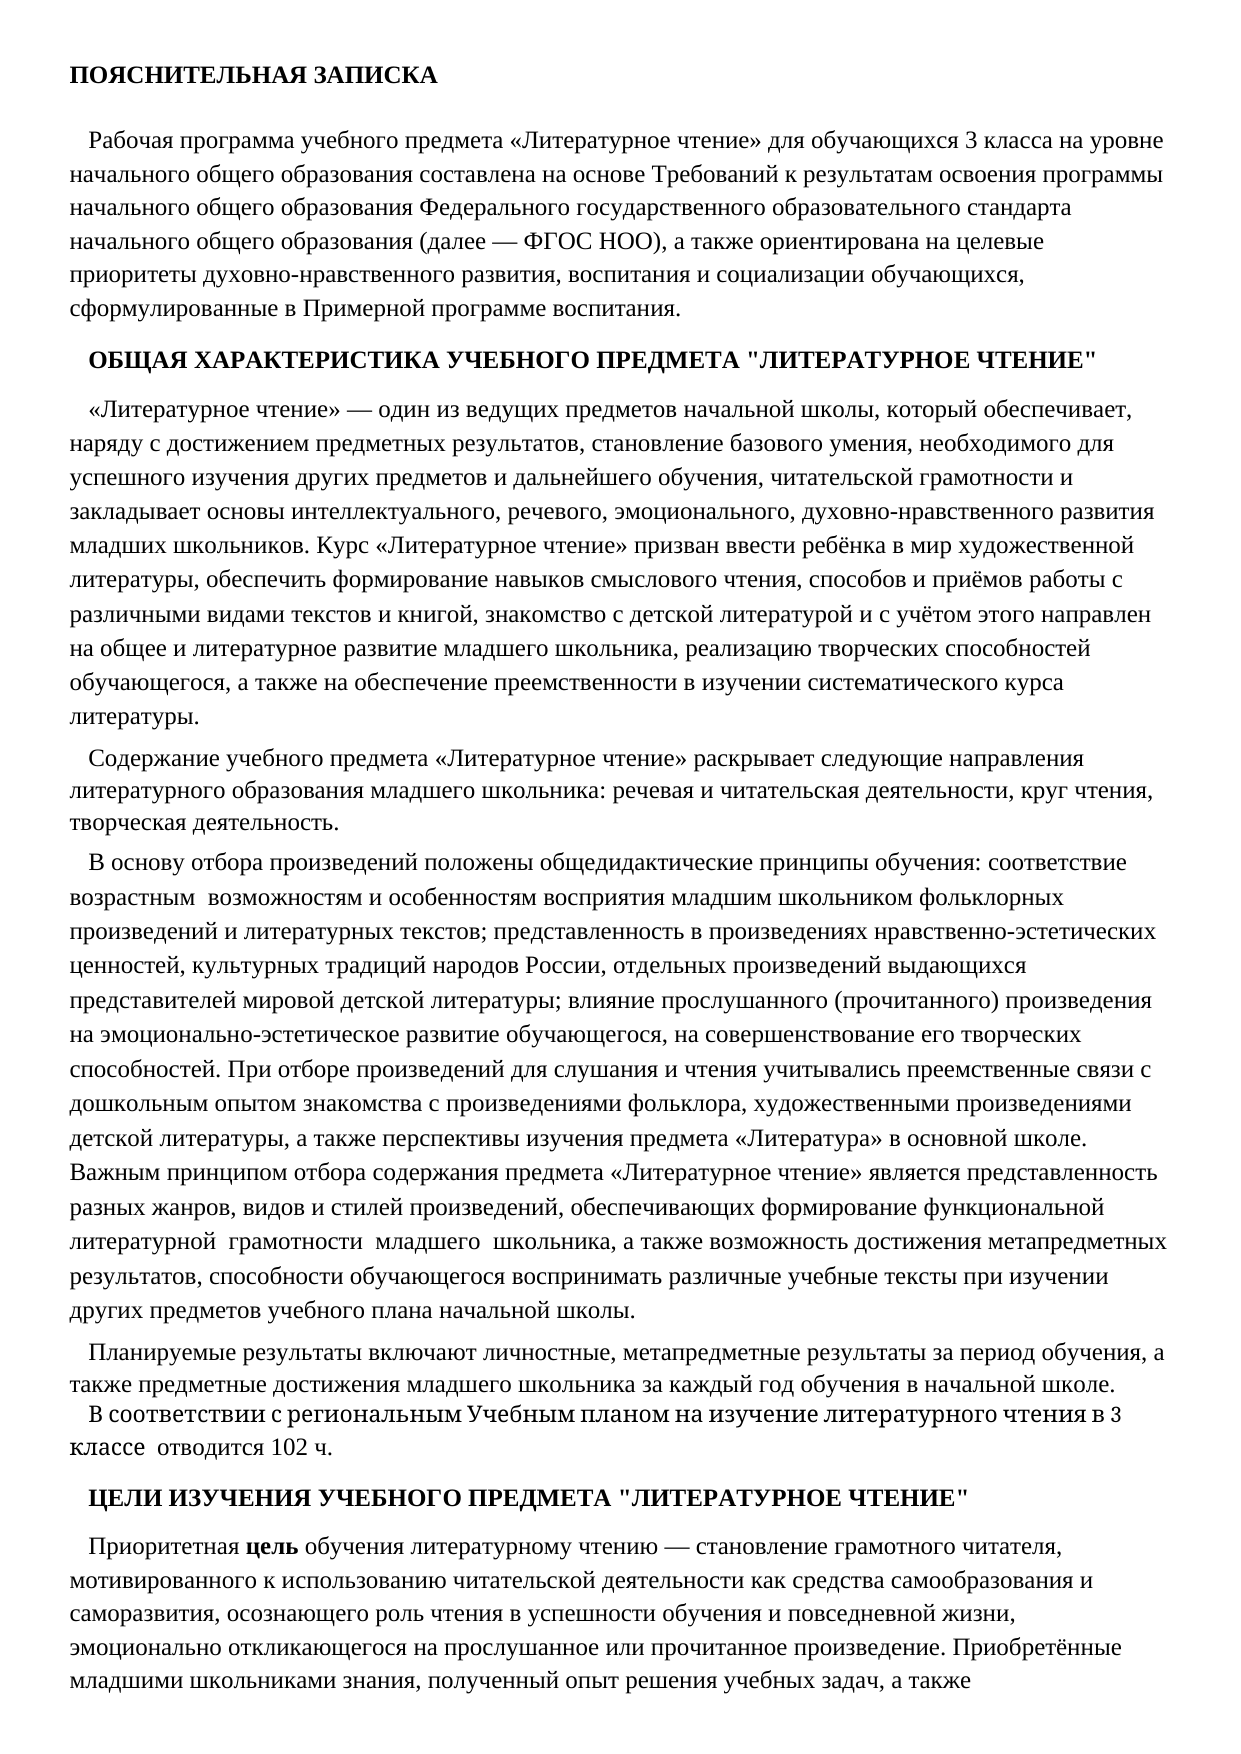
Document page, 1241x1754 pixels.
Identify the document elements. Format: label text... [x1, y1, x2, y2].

text Приоритетная цель обучения литературному чтению — становление грамотного читателя, мотивированного к использованию читательской деятельности как средства самообразования и саморазвития, осознающего роль чтения в успешности обучения и повседневной жизни, эмоционально откликающегося на прослушанное или прочитанное произведение. Приобретённые младшими школьниками знания, полученный опыт решения учебных задач, а также [69, 1531, 1127, 1694]
text ЦЕЛИ ИЗУЧЕНИЯ УЧЕБНОГО ПРЕДМЕТА "ЛИТЕРАТУРНОЕ ЧТЕНИЕ" [88, 1484, 1172, 1512]
text Планируемые результаты включают личностные, метапредметные результаты за период обучения, а также предметные достижения младшего школьника за каждый год обучения в начальной школе. В соответствии с региональным Учебным планом на изучение литературного чтения в 3 классе отводится 102 ч. [69, 1337, 1172, 1461]
text В основу отбора произведений положены общедидактические принципы обучения: соответствие возрастным возможностям и особенностям восприятия младшим школьником фольклорных произведений и литературных текстов; представленность в произведениях нравственно-эстетических ценностей, культурных традиций народов России, отдельных произведений выдающихся представителей мировой детской литературы; влияние прослушанного (прочитанного) произведения на эмоционально-эстетическое развитие обучающегося, на совершенствование его творческих способностей. При отборе произведений для слушания и чтения учитывались преемственные связи с дошкольным опытом знакомства с произведениями фольклора, художественными произведениями детской литературы, а также перспективы изучения предмета «Литература» в основной школе. Важным принципом отбора содержания предмета «Литературное чтение» является представленность разных жанров, видов и стилей произведений, обеспечивающих формирование функциональной литературной грамотности младшего школьника, а также возможность достижения метапредметных результатов, способности обучающегося воспринимать различные учебные тексты при изучении других предметов учебного плана начальной школы. [69, 847, 1172, 1324]
text «Литературное чтение» — один из ведущих предметов начальной школы, который обеспечивает, наряду с достижением предметных результатов, становление базового умения, необходимого для успешного изучения других предметов и дальнейшего обучения, читательской грамотности и закладывает основы интеллектуального, речевого, эмоционального, духовно-нравственного развития младших школьников. Курс «Литературное чтение» призван ввести ребёнка в мир художественной литературы, обеспечить формирование навыков смыслового чтения, способов и приёмов работы с различными видами текстов и книгой, знакомство с детской литературой и с учётом этого направлен на общее и литературное развитие младшего школьника, реализацию творческих способностей обучающегося, а также на обеспечение преемственности в изучении систематического курса литературы. [69, 394, 1157, 730]
text ПОЯСНИТЕЛЬНАЯ ЗАПИСКА [69, 62, 1172, 89]
text Рабочая программа учебного предмета «Литературное чтение» для обучающихся 3 класса на уровне начального общего образования составлена на основе Требований к результатам освоения программы начального общего образования Федерального государственного образовательного стандарта начального общего образования (далее — ФГОС НОО), а также ориентирована на целевые приоритеты духовно-нравственного развития, воспитания и социализации обучающихся, сформулированные в Примерной программе воспитания. [69, 125, 1172, 322]
text Содержание учебного предмета «Литературное чтение» раскрывает следующие направления литературного образования младшего школьника: речевая и читательская деятельности, круг чтения, творческая деятельность. [69, 743, 1157, 836]
text ОБЩАЯ ХАРАКТЕРИСТИКА УЧЕБНОГО ПРЕДМЕТА "ЛИТЕРАТУРНОЕ ЧТЕНИЕ" [88, 346, 1172, 374]
